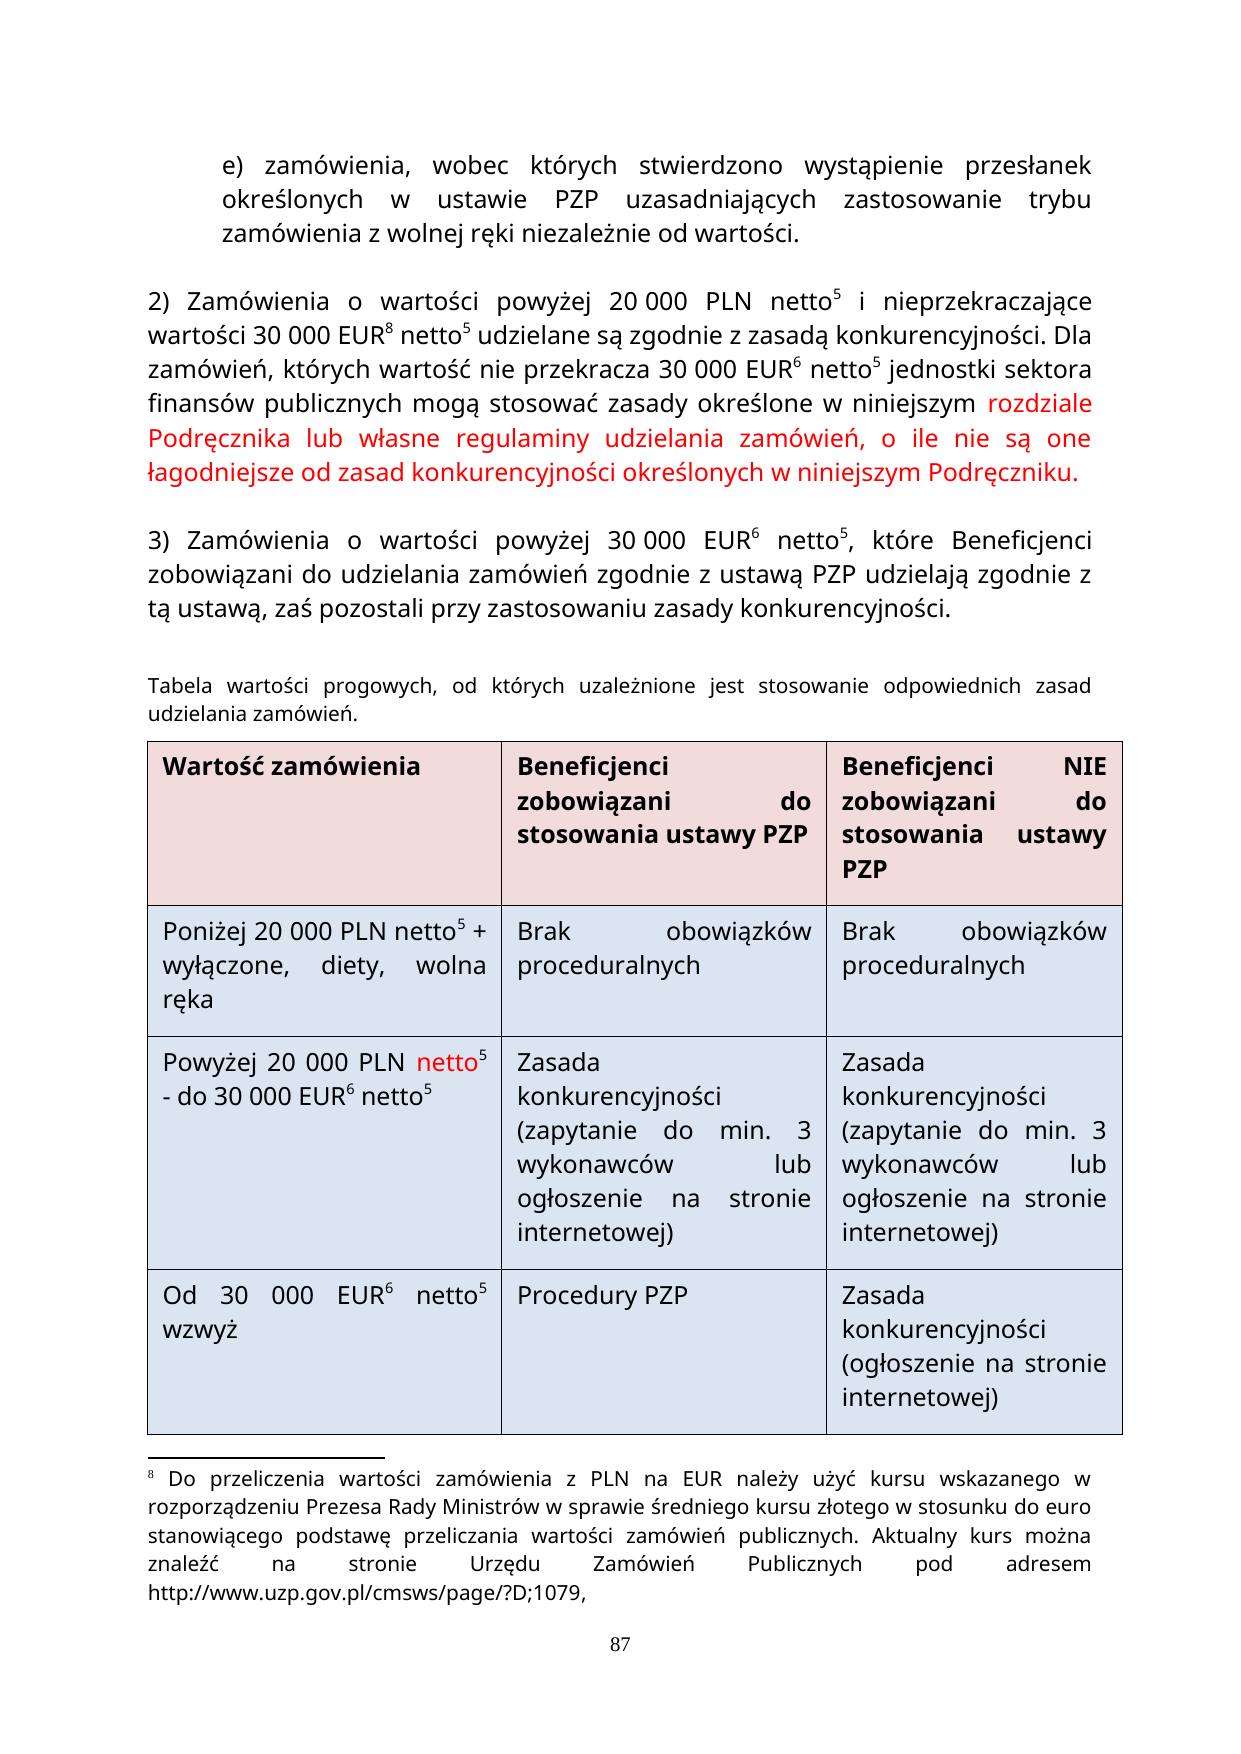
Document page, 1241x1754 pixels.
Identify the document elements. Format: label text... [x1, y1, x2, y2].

table_header Beneficjenci NIE zobowiązani do stosowania ustawy PZP [827, 742, 1122, 905]
table_cell Poniżej 20 000 PLN netto5 + wyłączone, diety, wolna ręka [148, 906, 501, 1036]
table_cell Powyżej 20 000 PLN netto5 - do 30 000 EUR6 netto5 [148, 1037, 501, 1269]
table_cell Od 30 000 EUR6 netto5 wzwyż [148, 1270, 501, 1434]
table_cell Zasada konkurencyjności (zapytanie do min. 3 wykonawców lub ogłoszenie na stronie internetowej) [502, 1037, 826, 1269]
table_header Beneficjenci zobowiązani do stosowania ustawy PZP [502, 742, 826, 905]
table_cell Procedury PZP [502, 1270, 826, 1434]
table_cell Zasada konkurencyjności (zapytanie do min. 3 wykonawców lub ogłoszenie na stronie internetowej) [827, 1037, 1122, 1269]
table_header Wartość zamówienia [148, 742, 501, 905]
table_cell Brak obowiązków proceduralnych [502, 906, 826, 1036]
table_cell Brak obowiązków proceduralnych [827, 906, 1122, 1036]
text Tabela wartości progowych, od których uzależnione jest stosowanie odpowiednich zasad udzielania zamówień. [148, 671, 1092, 728]
text e) zamówienia, wobec których stwierdzono wystąpienie przesłanek określonych w ustawie PZP uzasadniających zastosowanie trybu zamówienia z wolnej ręki niezależnie od wartości. [222, 148, 1092, 250]
text 3) Zamówienia o wartości powyżej 30 000 EUR6 netto5, które Beneficjenci zobowiązani do udzielania zamówień zgodnie z ustawą PZP udzielają zgodnie z tą ustawą, zaś pozostali przy zastosowaniu zasady konkurencyjności. [148, 522, 1092, 624]
table_cell Zasada konkurencyjności (ogłoszenie na stronie internetowej) [827, 1270, 1122, 1434]
text 2) Zamówienia o wartości powyżej 20 000 PLN netto5 i nieprzekraczające wartości 30 000 EUR netto5 udzielane są zgodnie z zasadą konkurencyjności. Dla zamówień, których wartość nie przekracza 30 000 EUR6 netto5 jednostki sektora finansów publicznych mogą stosować zasady określone w niniejszym rozdziale Podręcznika lub własne regulaminy udzielania zamówień, o ile nie są one łagodniejsze od zasad konkurencyjności określonych w niniejszym Podręczniku. [148, 284, 1092, 488]
